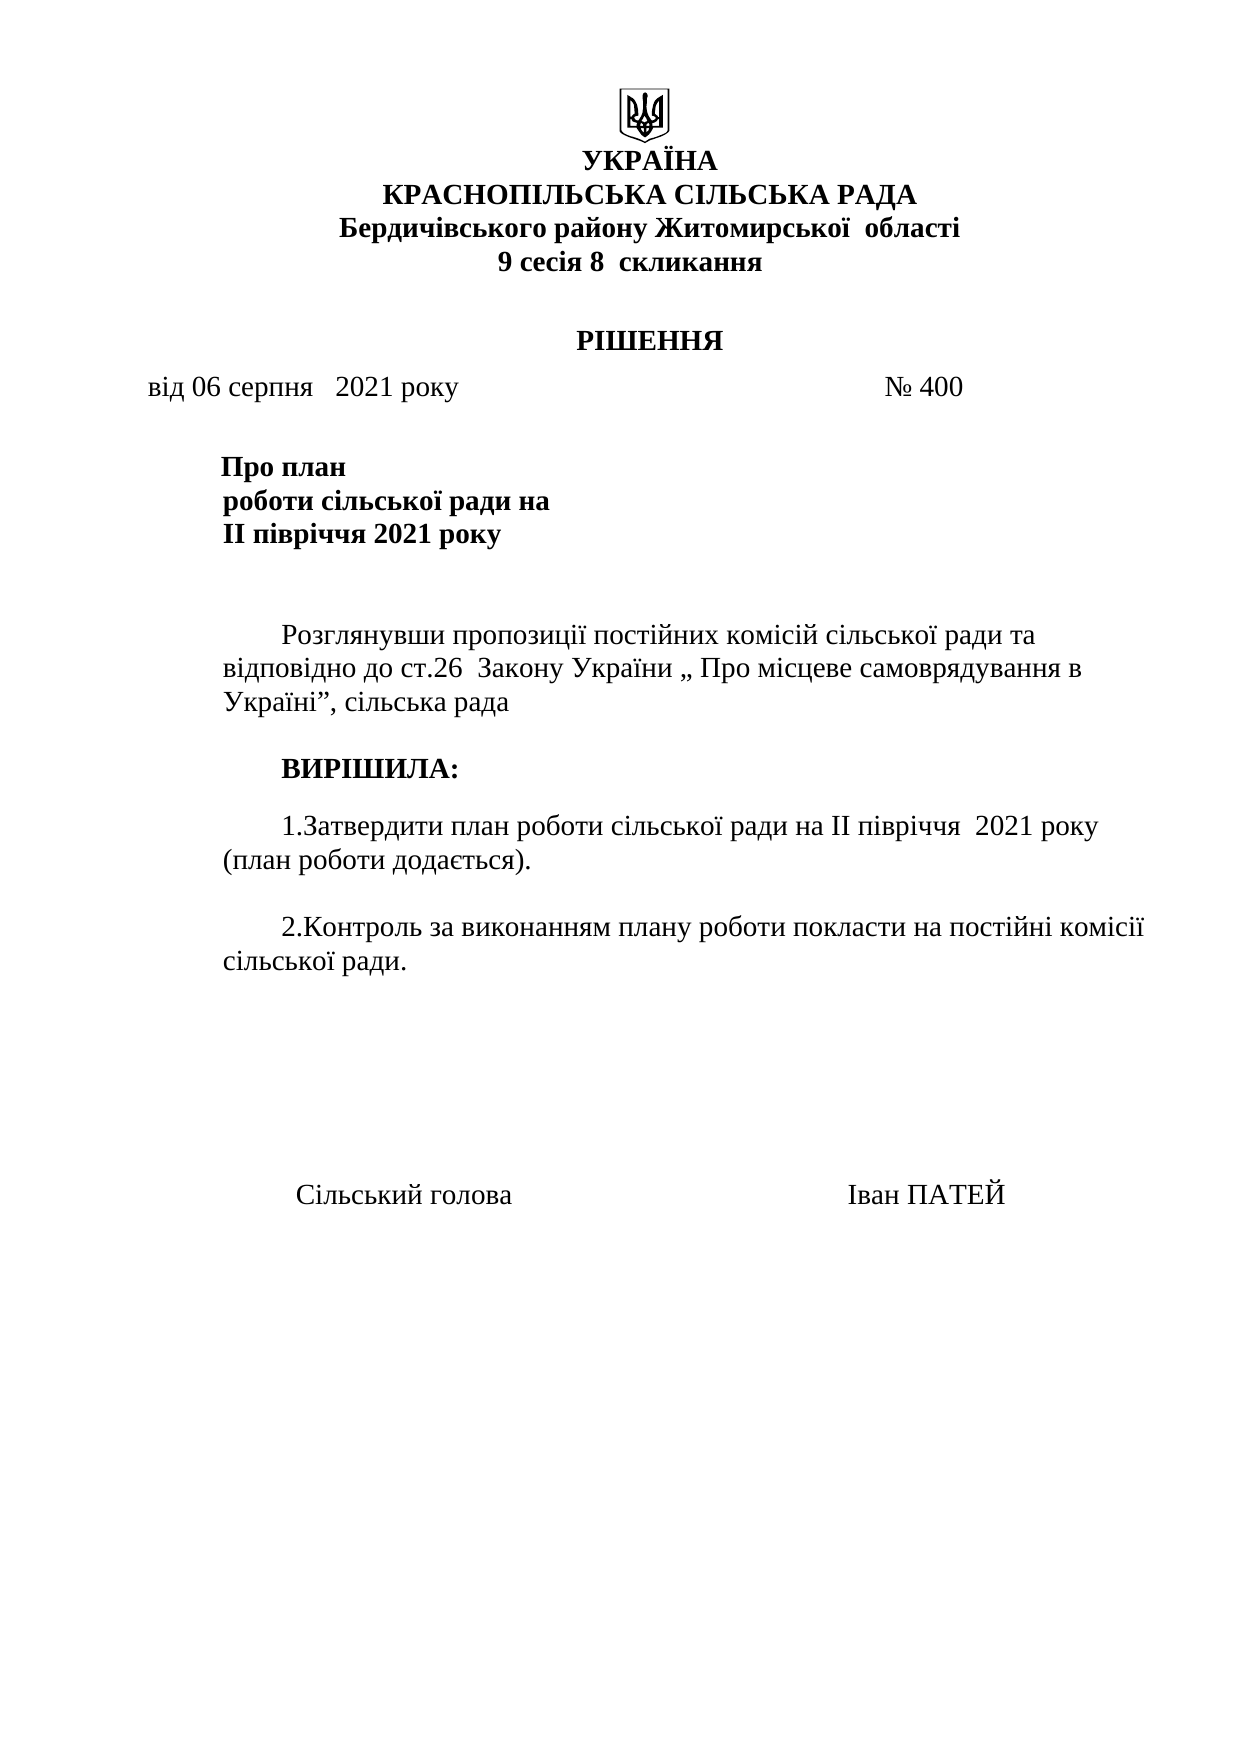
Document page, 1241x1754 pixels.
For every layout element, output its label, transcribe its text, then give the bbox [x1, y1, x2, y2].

text КРАСНОПІЛЬСЬКА СІЛЬСЬКА РАДА [148, 177, 1152, 210]
text 1.Затвердити план роботи сільської ради на ІІ півріччя 2021 року (план роботи додається). [223, 808, 1152, 876]
text Про план [148, 449, 1152, 483]
text Бердичівського району Житомирської області [148, 210, 1152, 244]
text ІІ півріччя 2021 року [223, 516, 1240, 550]
text 9 сесія 8 скликання [148, 244, 1152, 277]
text РІШЕННЯ [148, 323, 1152, 357]
text Сільський голова Іван ПАТЕЙ [223, 1177, 1240, 1211]
text ВИРІШИЛА: [223, 751, 1152, 784]
text від 06 серпня 2021 року № 400 [148, 369, 1152, 403]
text 2.Контроль за виконанням плану роботи покласти на постійні комісії сільської ради. [223, 909, 1152, 976]
text УКРАЇНА [148, 143, 1152, 177]
text Розглянувши пропозиції постійних комісій сільської ради та відповідно до ст.26 Закону України „ Про місцеве самоврядування в Україні”, сільська рада [223, 617, 1152, 717]
text роботи сільської ради на [223, 483, 1240, 516]
